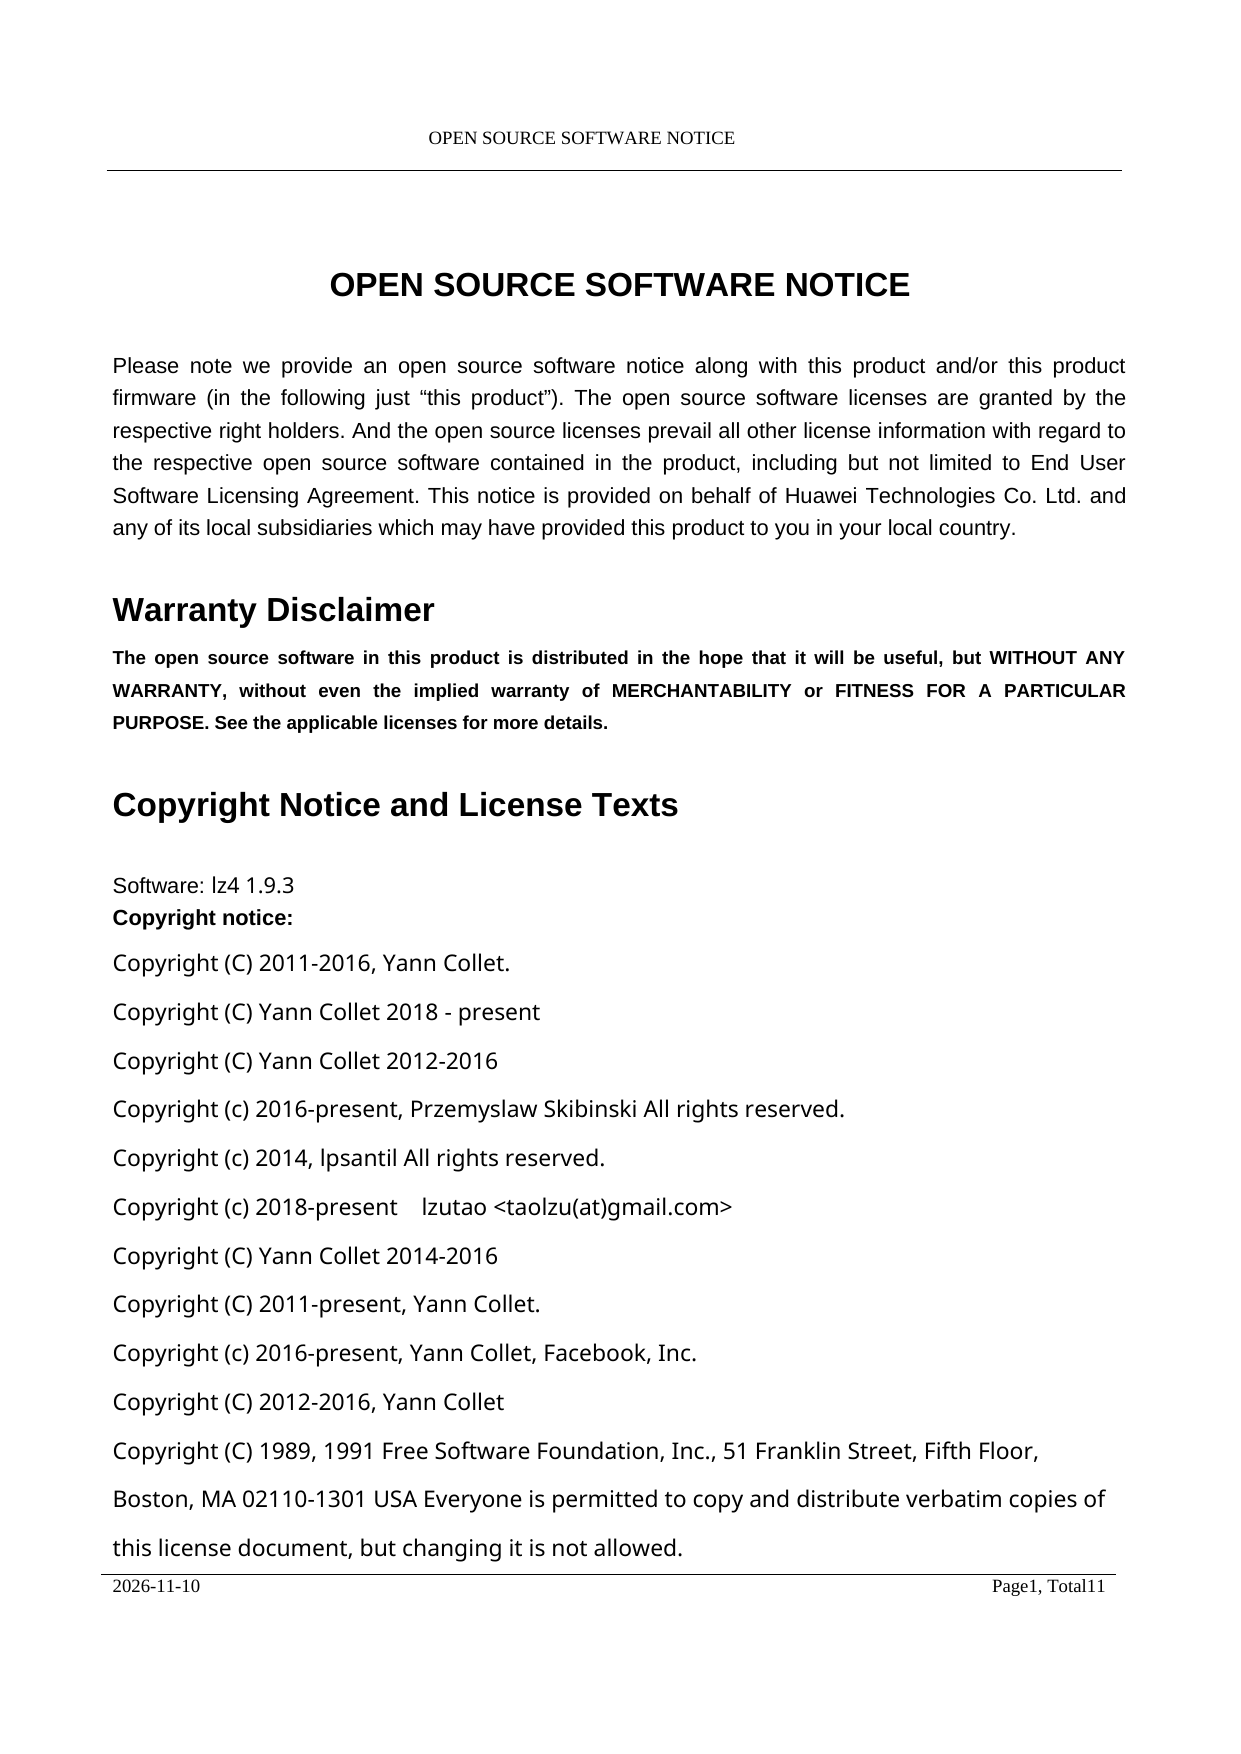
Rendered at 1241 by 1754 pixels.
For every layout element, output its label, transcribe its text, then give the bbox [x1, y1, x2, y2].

text Copyright Notice and License Texts [112, 771, 1128, 836]
text Software: lz4 1.9.3 [112, 869, 1128, 901]
text OPEN SOURCE SOFTWARE NOTICE [112, 251, 1128, 316]
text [112, 947, 1128, 1564]
text The open source software in this product is distributed in the hope that it will be useful, but WITHOUT ANY WARRANTY, without even the implied warranty of MERCHANTABILITY or FITNESS FOR A PARTICULAR PURPOSE. See the applicable licenses for more details. [112, 641, 1128, 739]
text Copyright notice: [112, 901, 1128, 934]
text Warranty Disclaimer [112, 576, 1128, 641]
text Please note we provide an open source software notice along with this product and/or this product firmware (in the following just “this product”). The open source software licenses are granted by the respective right holders. And the open source licenses prevail all other license information with regard to the respective open source software contained in the product, including but not limited to End User Software Licensing Agreement. This notice is provided on behalf of Huawei Technologies Co. Ltd. and any of its local subsidiaries which may have provided this product to you in your local country. [112, 349, 1128, 544]
